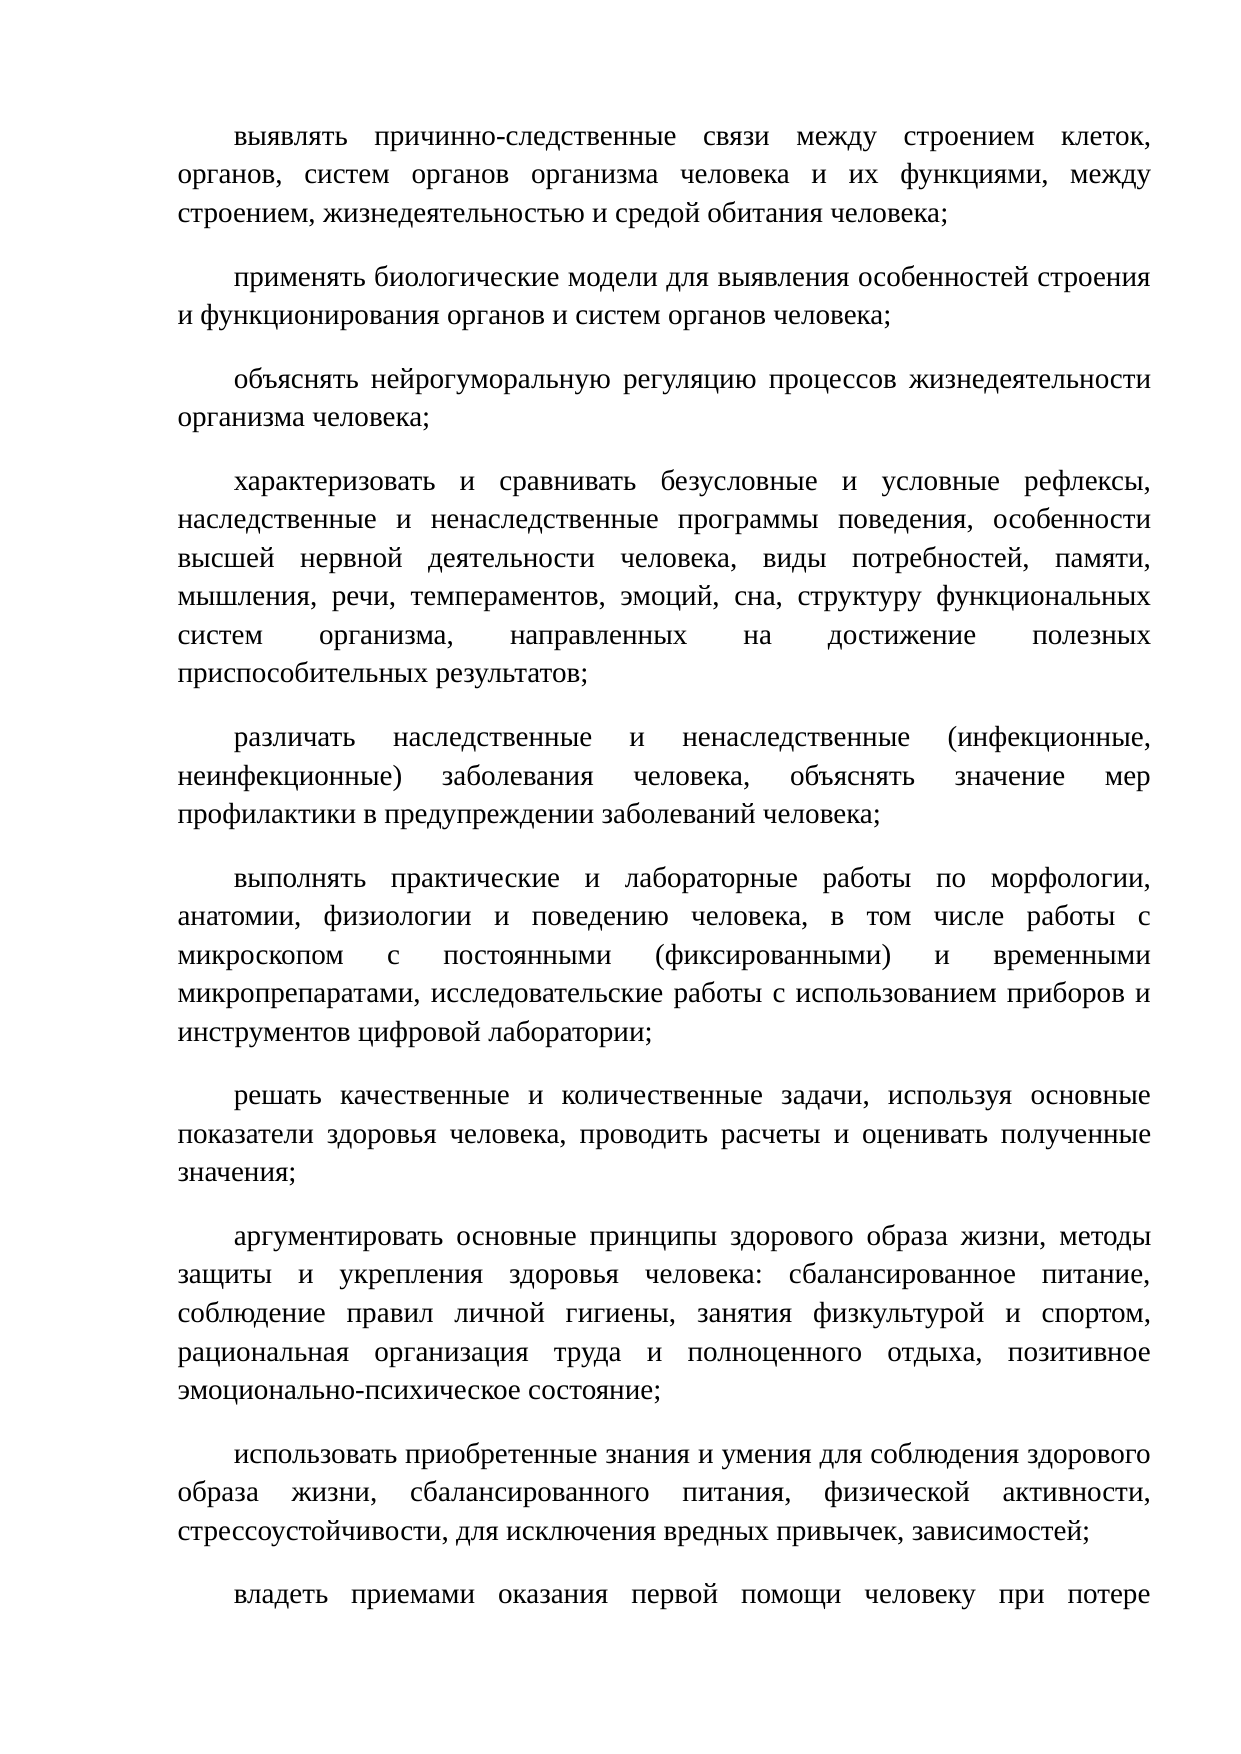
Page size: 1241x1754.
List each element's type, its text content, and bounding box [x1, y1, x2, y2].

text объяснять нейрогуморальную регуляцию процессов жизнедеятельности организма человека; [177, 361, 1152, 433]
text характеризовать и сравнивать безусловные и условные рефлексы, наследственные и ненаследственные программы поведения, особенности высшей нервной деятельности человека, виды потребностей, памяти, мышления, речи, темпераментов, эмоций, сна, структуру функциональных систем организма, направленных на достижение полезных приспособительных результатов; [177, 463, 1152, 689]
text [177, 1576, 1152, 1610]
text аргументировать основные принципы здорового образа жизни, методы защиты и укрепления здоровья человека: сбалансированное питание, соблюдение правил личной гигиены, занятия физкультурой и спортом, рациональная организация труда и полноценного отдыха, позитивное эмоционально-психическое состояние; [177, 1218, 1152, 1406]
text выявлять причинно-следственные связи между строением клеток, органов, систем органов организма человека и их функциями, между строением, жизнедеятельностью и средой обитания человека; [177, 118, 1152, 229]
text применять биологические модели для выявления особенностей строения и функционирования органов и систем органов человека; [177, 259, 1152, 331]
text выполнять практические и лабораторные работы по морфологии, анатомии, физиологии и поведению человека, в том числе работы с микроскопом с постоянными (фиксированными) и временными микропрепаратами, исследовательские работы с использованием приборов и инструментов цифровой лаборатории; [177, 860, 1152, 1047]
text решать качественные и количественные задачи, используя основные показатели здоровья человека, проводить расчеты и оценивать полученные значения; [177, 1077, 1152, 1188]
text различать наследственные и ненаследственные (инфекционные, неинфекционные) заболевания человека, объяснять значение мер профилактики в предупреждении заболеваний человека; [177, 719, 1152, 830]
text использовать приобретенные знания и умения для соблюдения здорового образа жизни, сбалансированного питания, физической активности, стрессоустойчивости, для исключения вредных привычек, зависимостей; [177, 1436, 1152, 1546]
